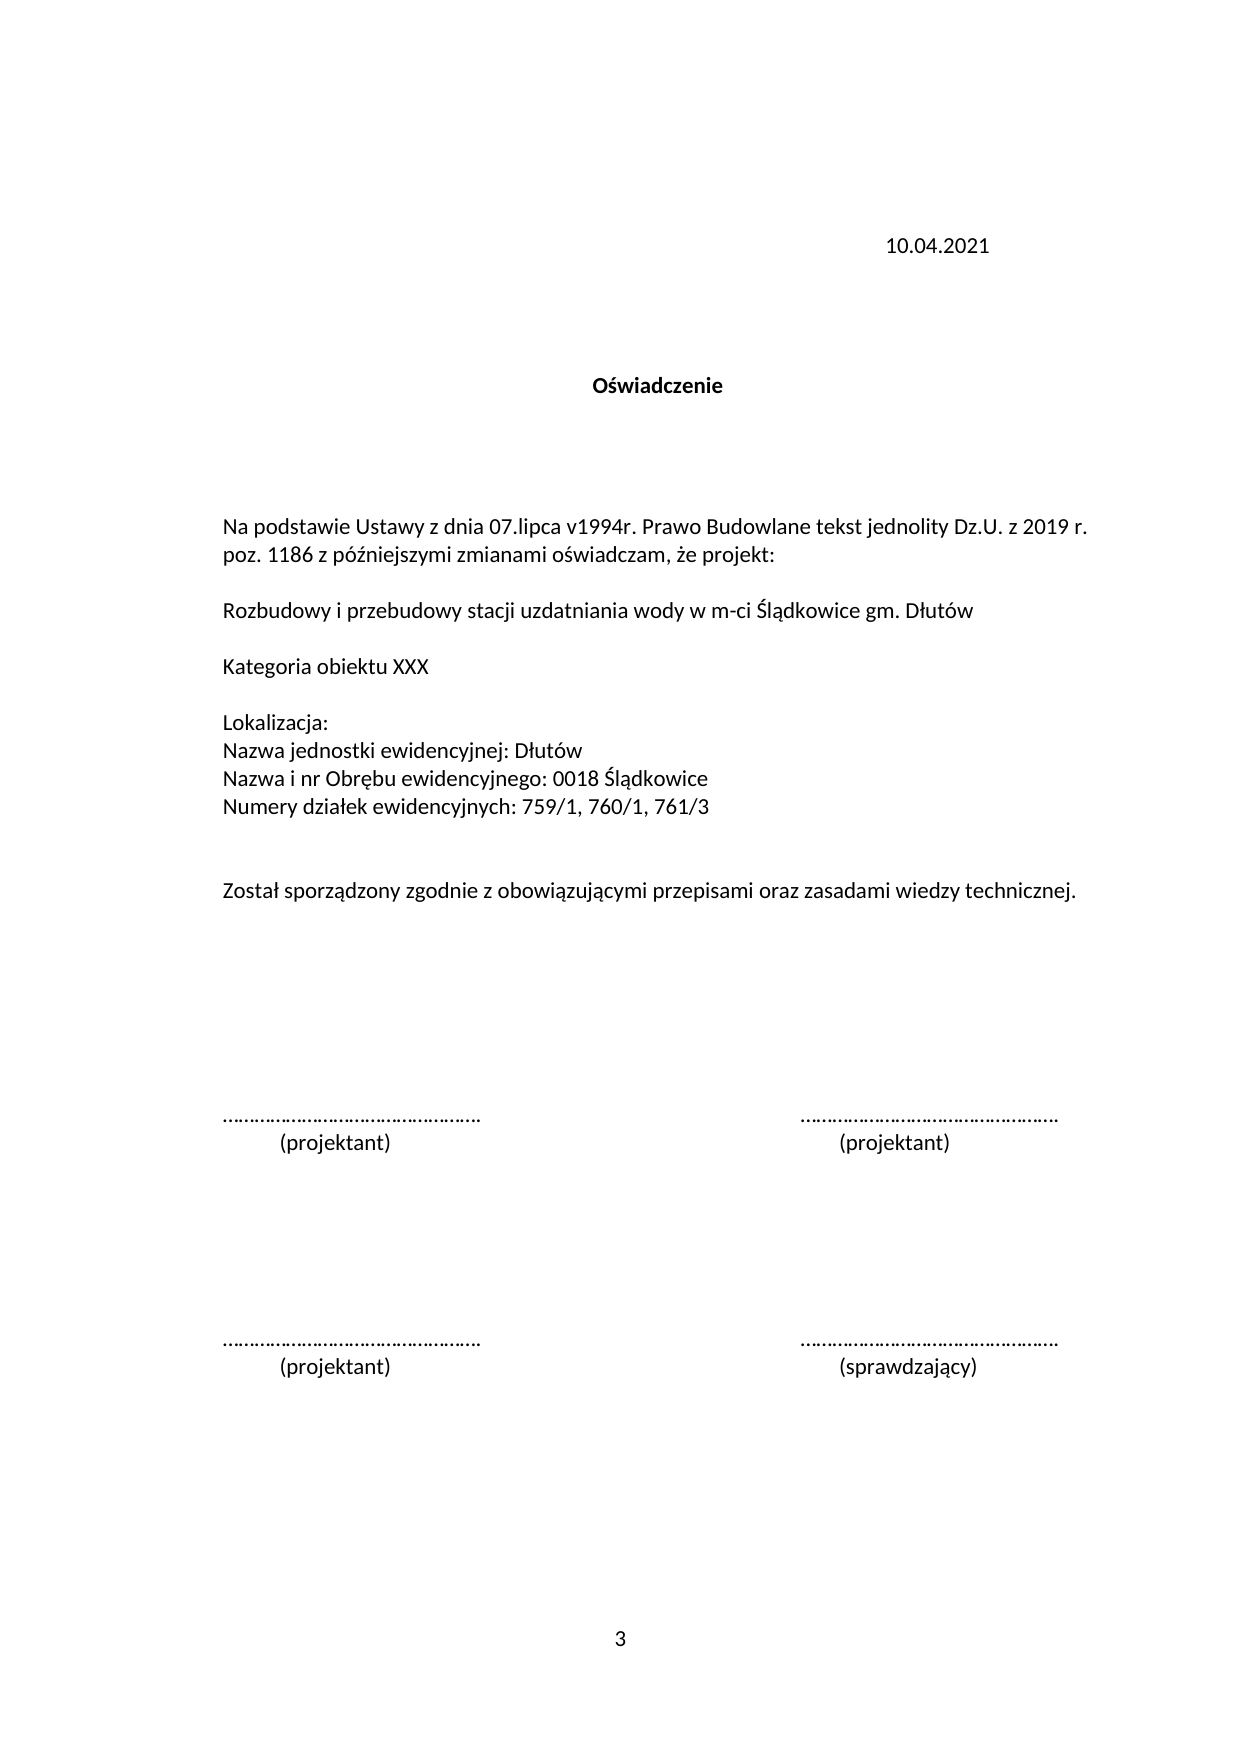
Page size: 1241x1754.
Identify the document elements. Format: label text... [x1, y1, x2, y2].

list (projektant) (sprawdzający) [223, 1352, 1093, 1380]
list …………………………………………. …………………………………………. [223, 1100, 1093, 1128]
list Nazwa i nr Obrębu ewidencyjnego: 0018 Ślądkowice [223, 764, 1093, 792]
list Na podstawie Ustawy z dnia 07.lipca v1994r. Prawo Budowlane tekst jednolity Dz.U. z 2019 r. poz. 1186 z późniejszymi zmianami oświadczam, że projekt: [223, 512, 1093, 568]
list Został sporządzony zgodnie z obowiązującymi przepisami oraz zasadami wiedzy technicznej. [223, 876, 1093, 904]
list Oświadczenie [223, 372, 1093, 400]
list Nazwa jednostki ewidencyjnej: Dłutów [223, 736, 1093, 764]
list 10.04.2021 [885, 232, 1093, 259]
list Lokalizacja: [223, 708, 1093, 736]
list (projektant) (projektant) [223, 1128, 1093, 1156]
list Numery działek ewidencyjnych: 759/1, 760/1, 761/3 [223, 792, 1093, 820]
list Rozbudowy i przebudowy stacji uzdatniania wody w m-ci Ślądkowice gm. Dłutów [223, 596, 1093, 624]
list …………………………………………. …………………………………………. [223, 1324, 1093, 1352]
list Kategoria obiektu XXX [223, 652, 1093, 680]
